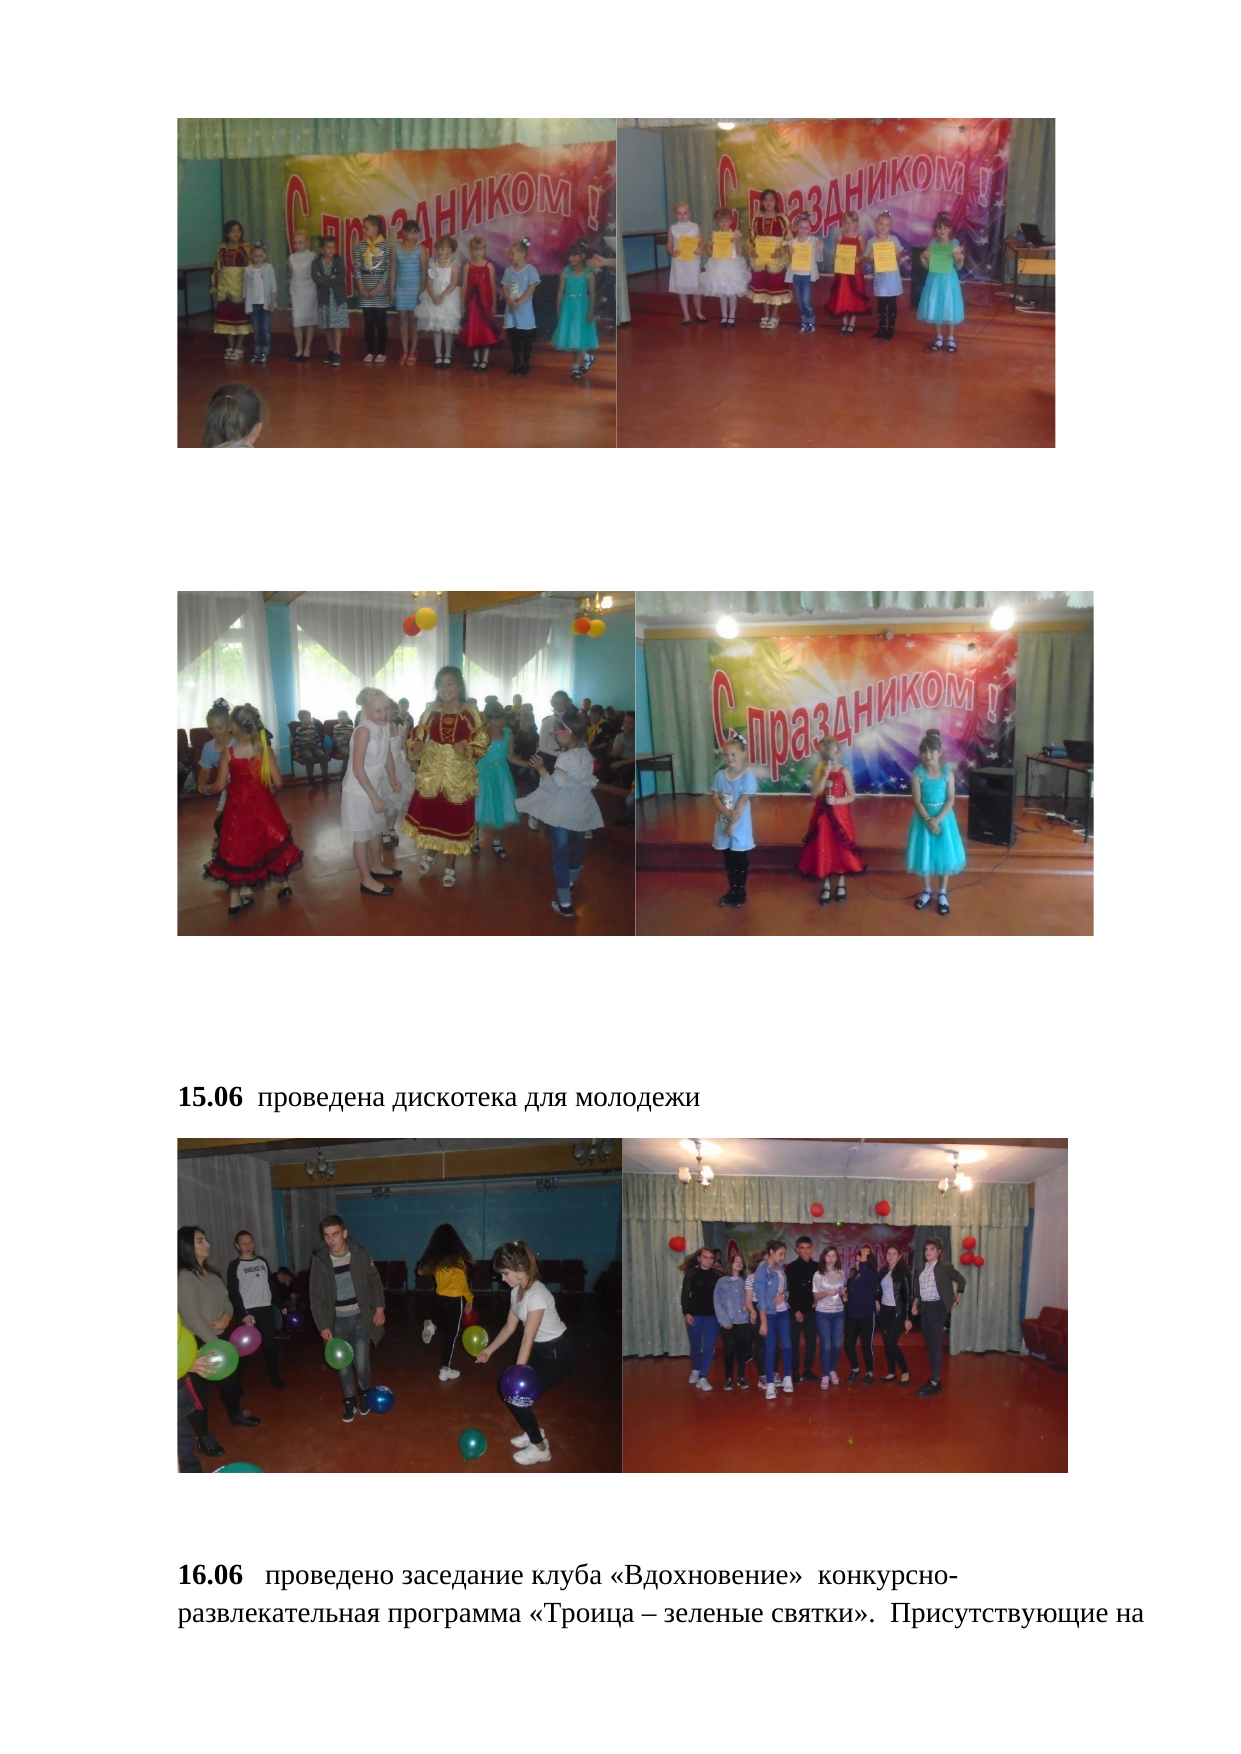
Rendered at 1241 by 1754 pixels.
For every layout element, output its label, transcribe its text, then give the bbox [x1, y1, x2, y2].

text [177, 1557, 1152, 1629]
picture [177, 591, 1094, 936]
picture [177, 118, 1056, 448]
picture [177, 1138, 1068, 1473]
text 15.06 проведена дискотека для молодежи [177, 1079, 1152, 1112]
